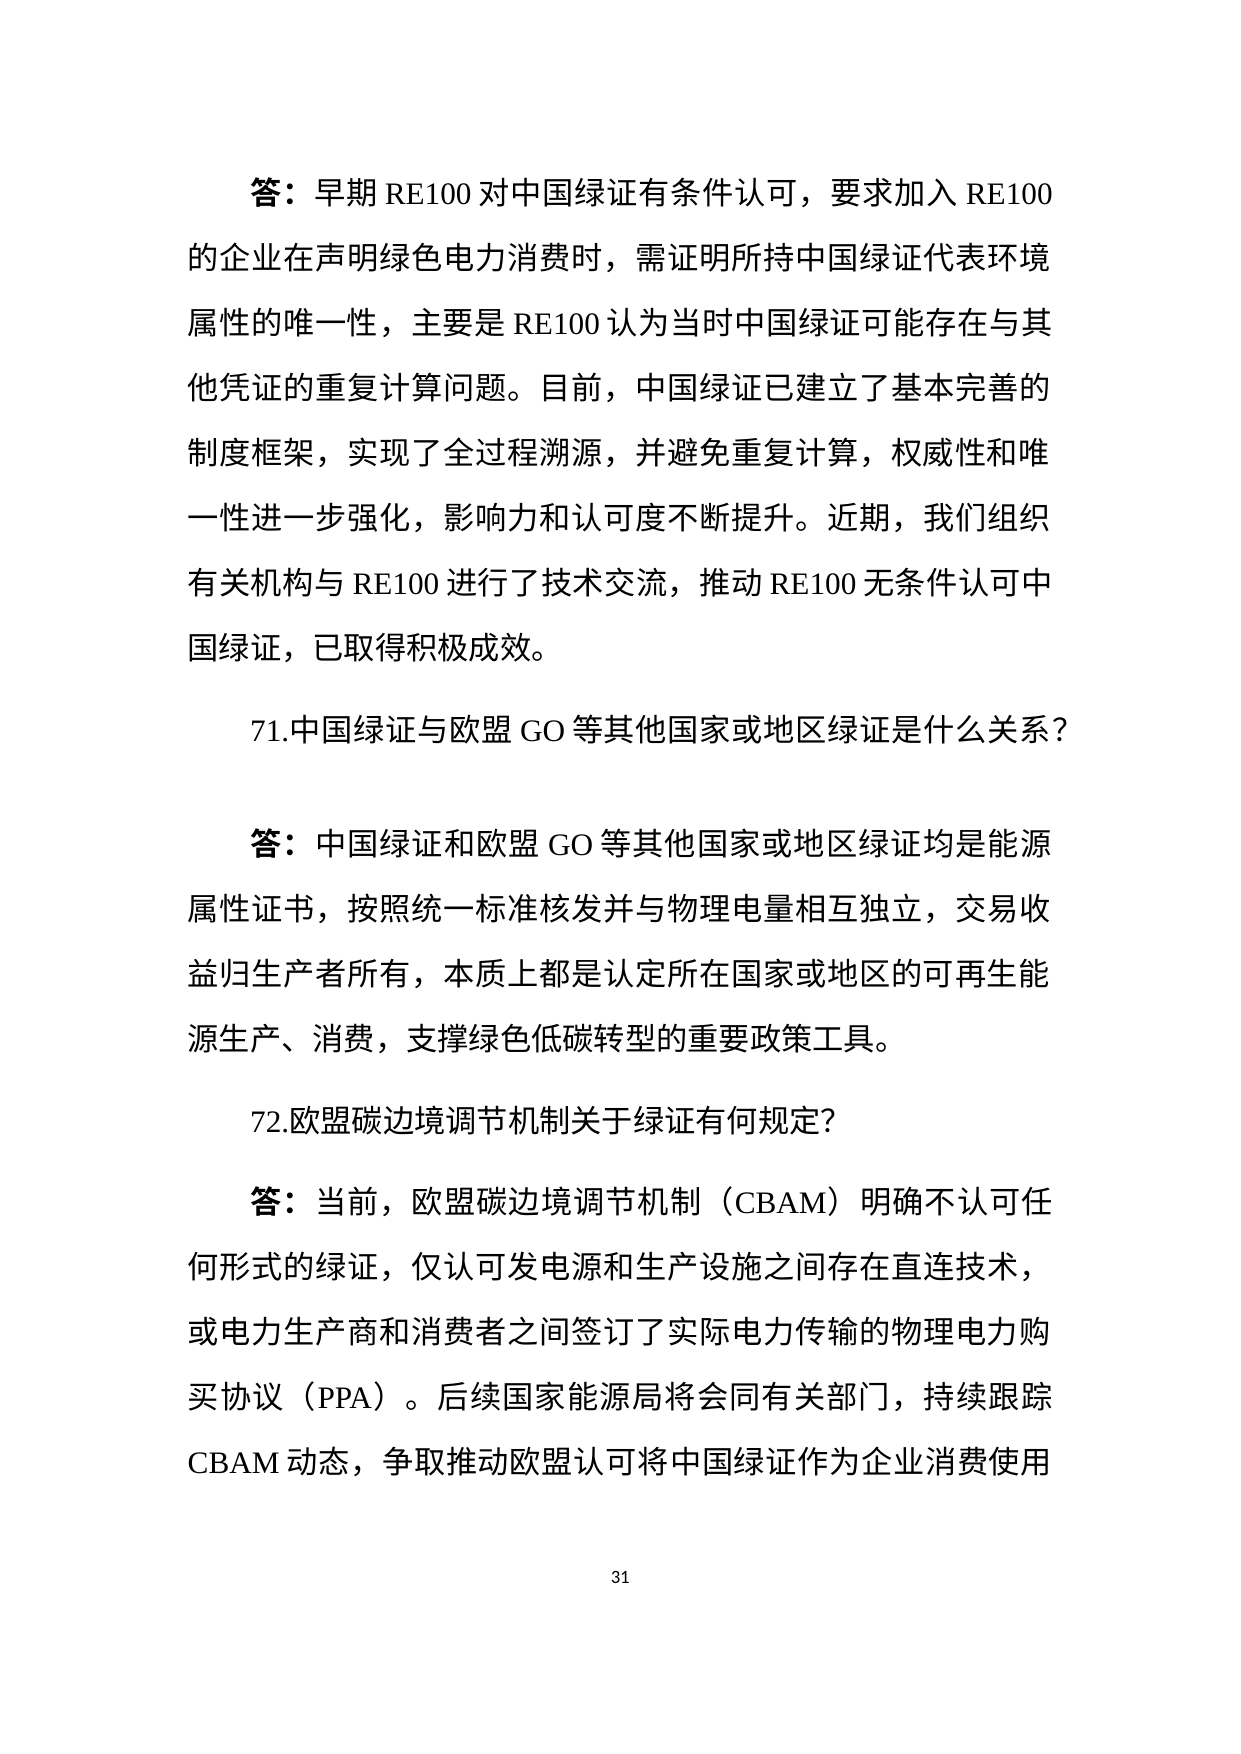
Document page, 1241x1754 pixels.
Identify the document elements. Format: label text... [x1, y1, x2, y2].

list 中国绿证与欧盟GO等其他国家或地区绿证是什么关系？ [187, 695, 1053, 793]
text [187, 1168, 1053, 1493]
text 答：早期RE100对中国绿证有条件认可，要求加入RE100的企业在声明绿色电力消费时，需证明所持中国绿证代表环境属性的唯一性，主要是RE100认为当时中国绿证可能存在与其他凭证的重复计算问题。目前，中国绿证已建立了基本完善的制度框架，实现了全过程溯源，并避免重复计算，权威性和唯一性进一步强化，影响力和认可度不断提升。近期，我们组织有关机构与RE100进行了技术交流，推动RE100无条件认可中国绿证，已取得积极成效。 [187, 159, 1053, 679]
list 欧盟碳边境调节机制关于绿证有何规定？ [187, 1086, 1053, 1151]
text 答：中国绿证和欧盟GO等其他国家或地区绿证均是能源属性证书，按照统一标准核发并与物理电量相互独立，交易收益归生产者所有，本质上都是认定所在国家或地区的可再生能源生产、消费，支撑绿色低碳转型的重要政策工具。 [187, 809, 1053, 1069]
